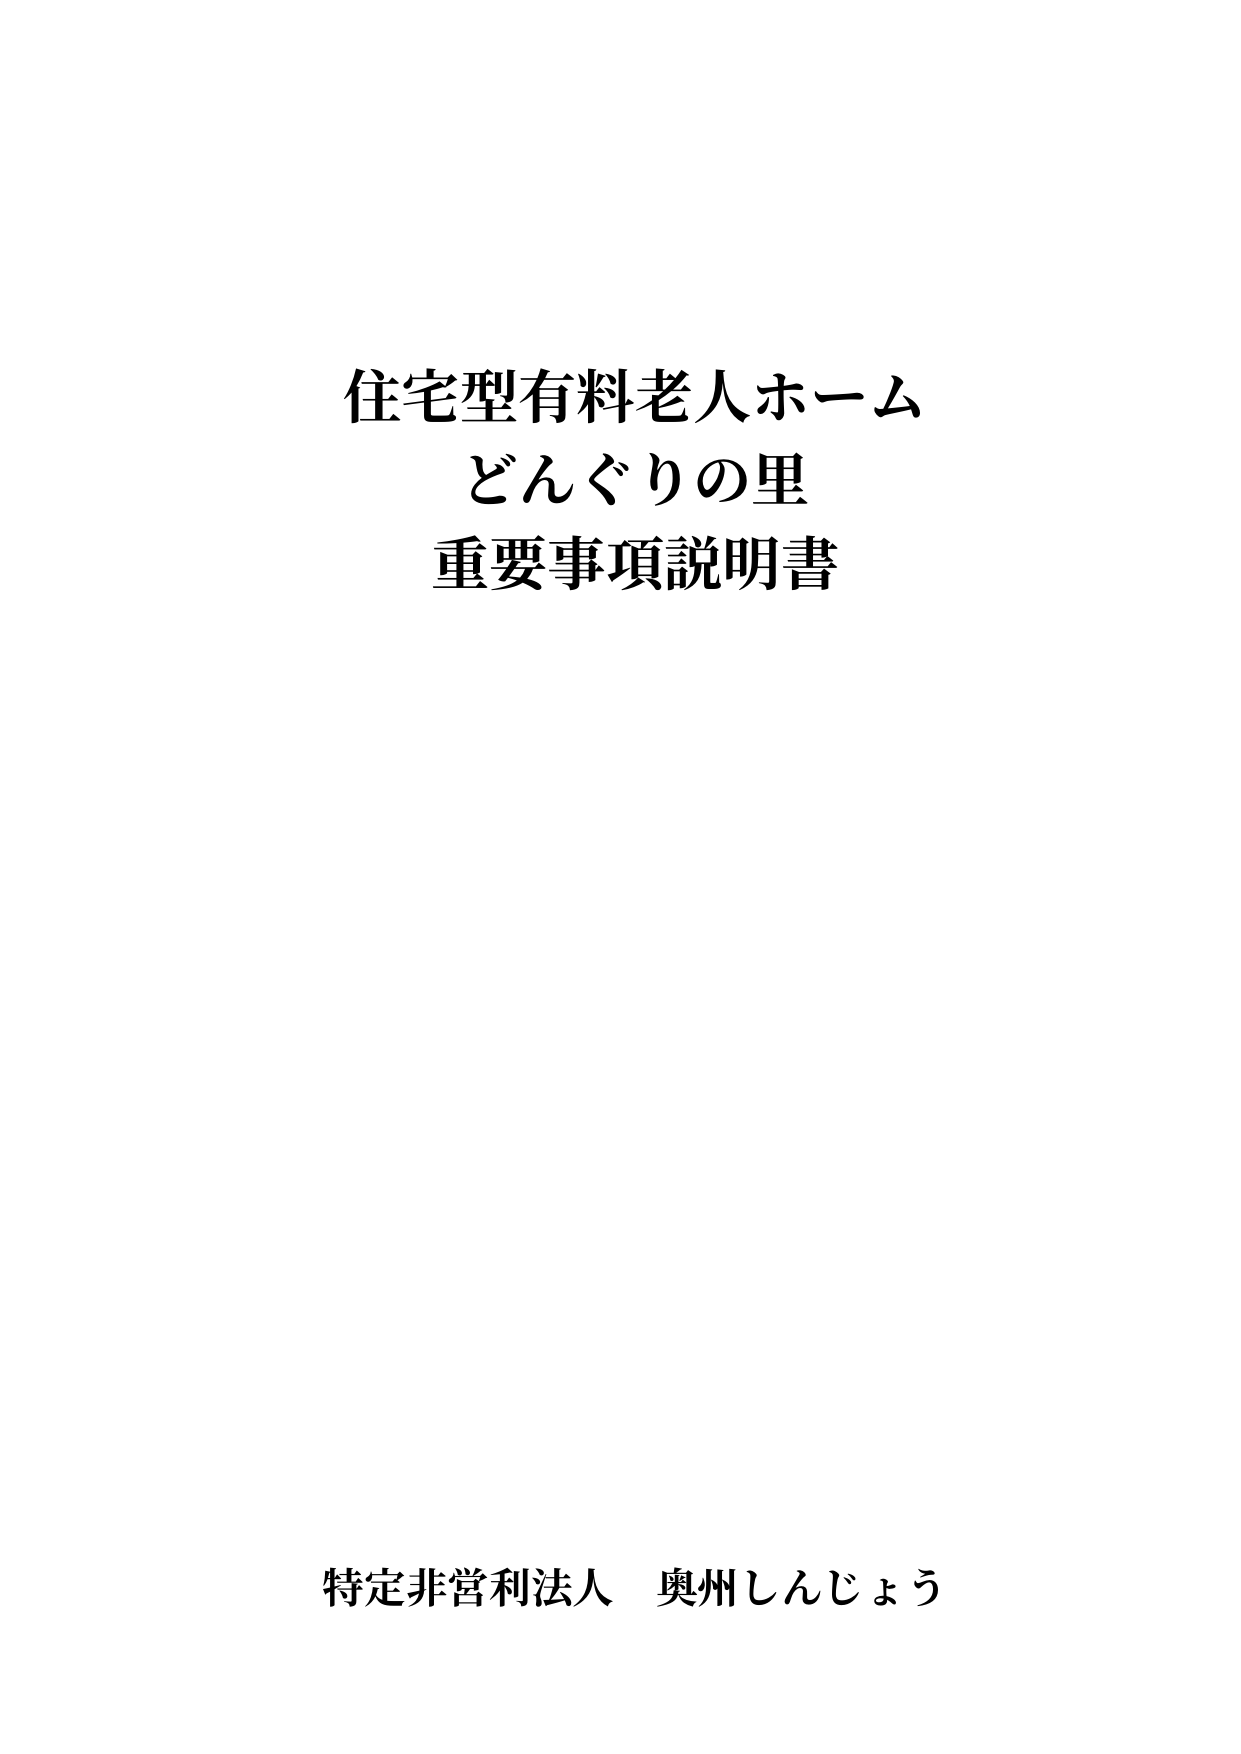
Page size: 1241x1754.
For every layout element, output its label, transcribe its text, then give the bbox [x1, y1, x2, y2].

text 住宅型有料老人ホーム [148, 351, 1122, 435]
text どんぐりの里 [148, 435, 1122, 518]
text 重要事項説明書 [148, 518, 1122, 602]
text 特定非営利法人 奥州しんじょう [148, 1556, 1122, 1616]
